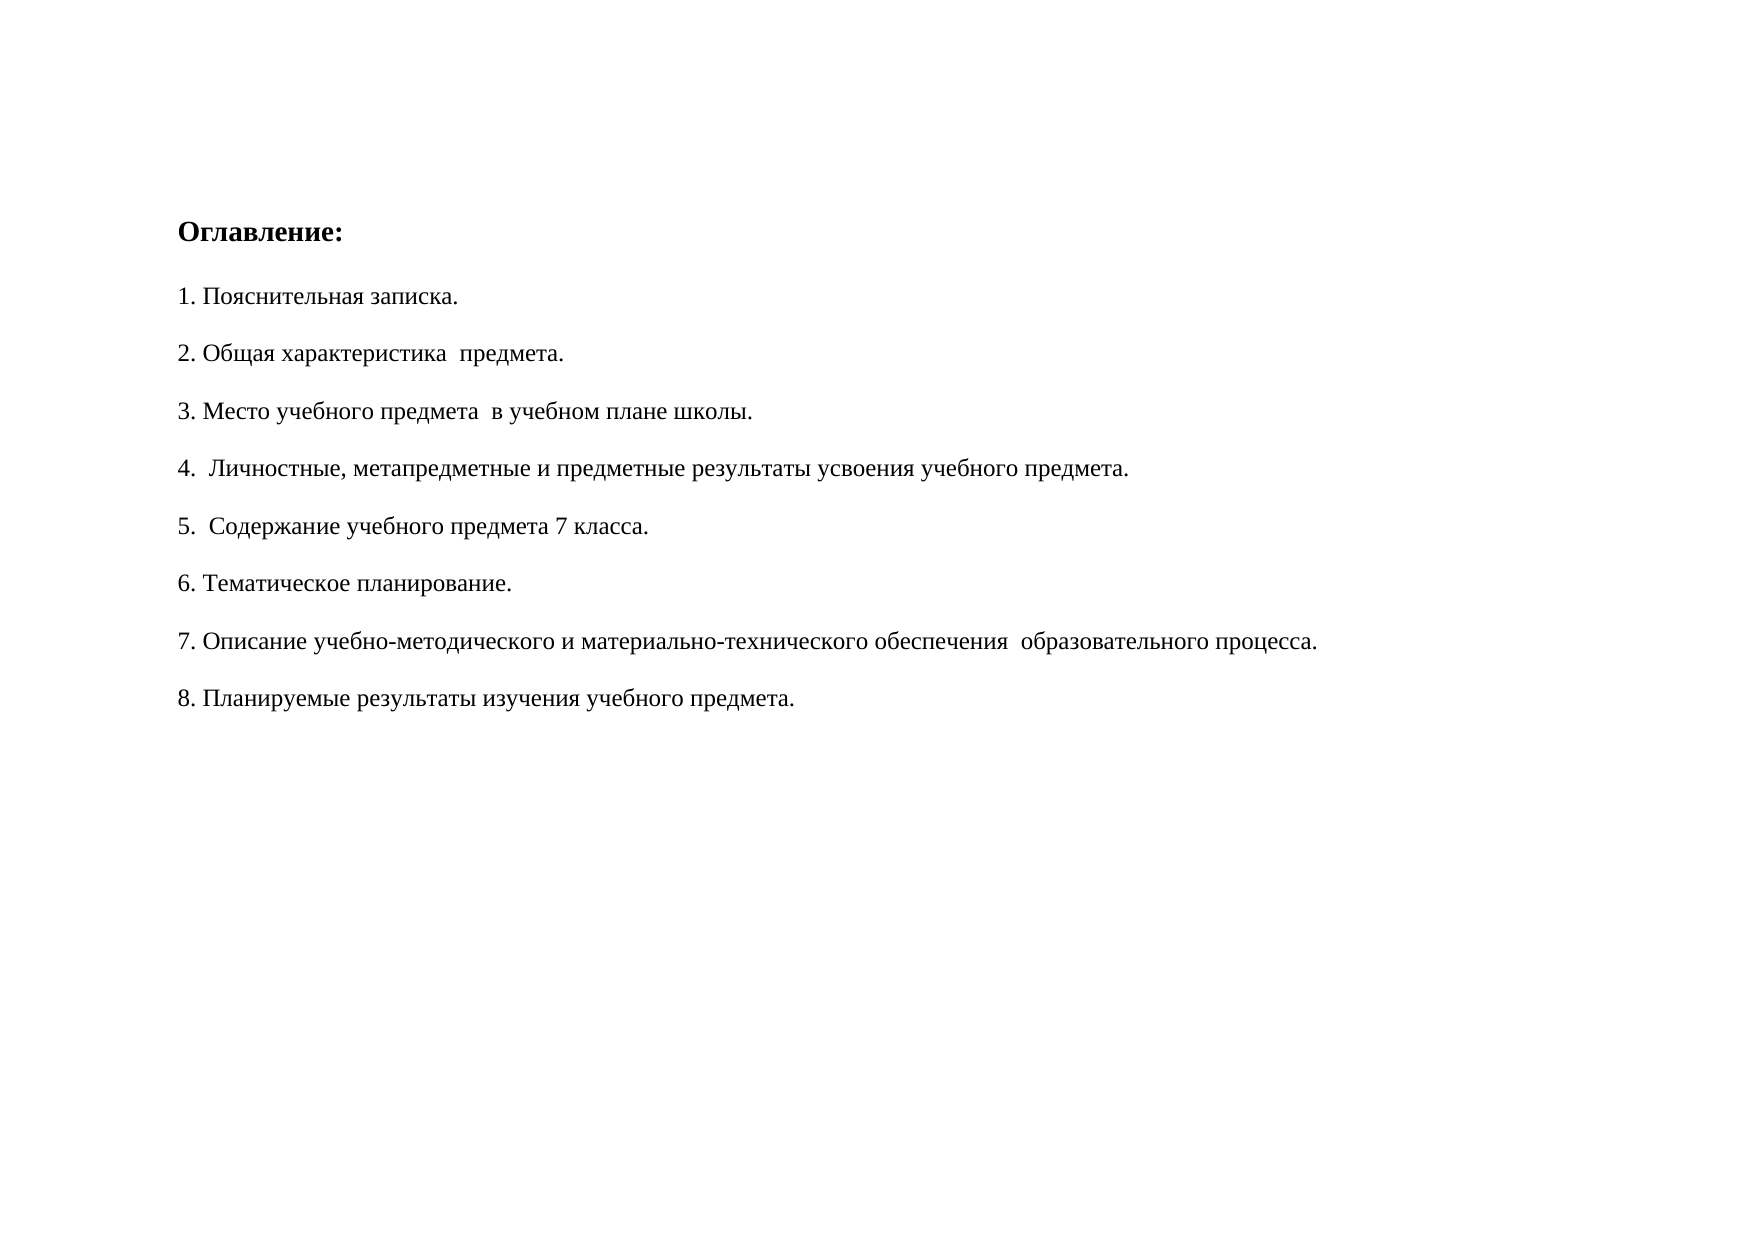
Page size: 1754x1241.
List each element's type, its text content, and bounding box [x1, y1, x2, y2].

text 3. Место учебного предмета в учебном плане школы. [177, 396, 1665, 425]
text 8. Планируемые результаты изучения учебного предмета. [177, 683, 1665, 712]
text 7. Описание учебно-методического и материально-технического обеспечения образовательного процесса. [177, 626, 1665, 655]
text 2. Общая характеристика предмета. [177, 338, 1665, 367]
text 1. Пояснительная записка. [177, 281, 1665, 310]
text 5. Содержание учебного предмета 7 класса. [177, 511, 1665, 540]
text 6. Тематическое планирование. [177, 568, 1665, 597]
text Оглавление: [177, 214, 1665, 247]
text 4. Личностные, метапредметные и предметные результаты усвоения учебного предмета. [177, 453, 1665, 482]
